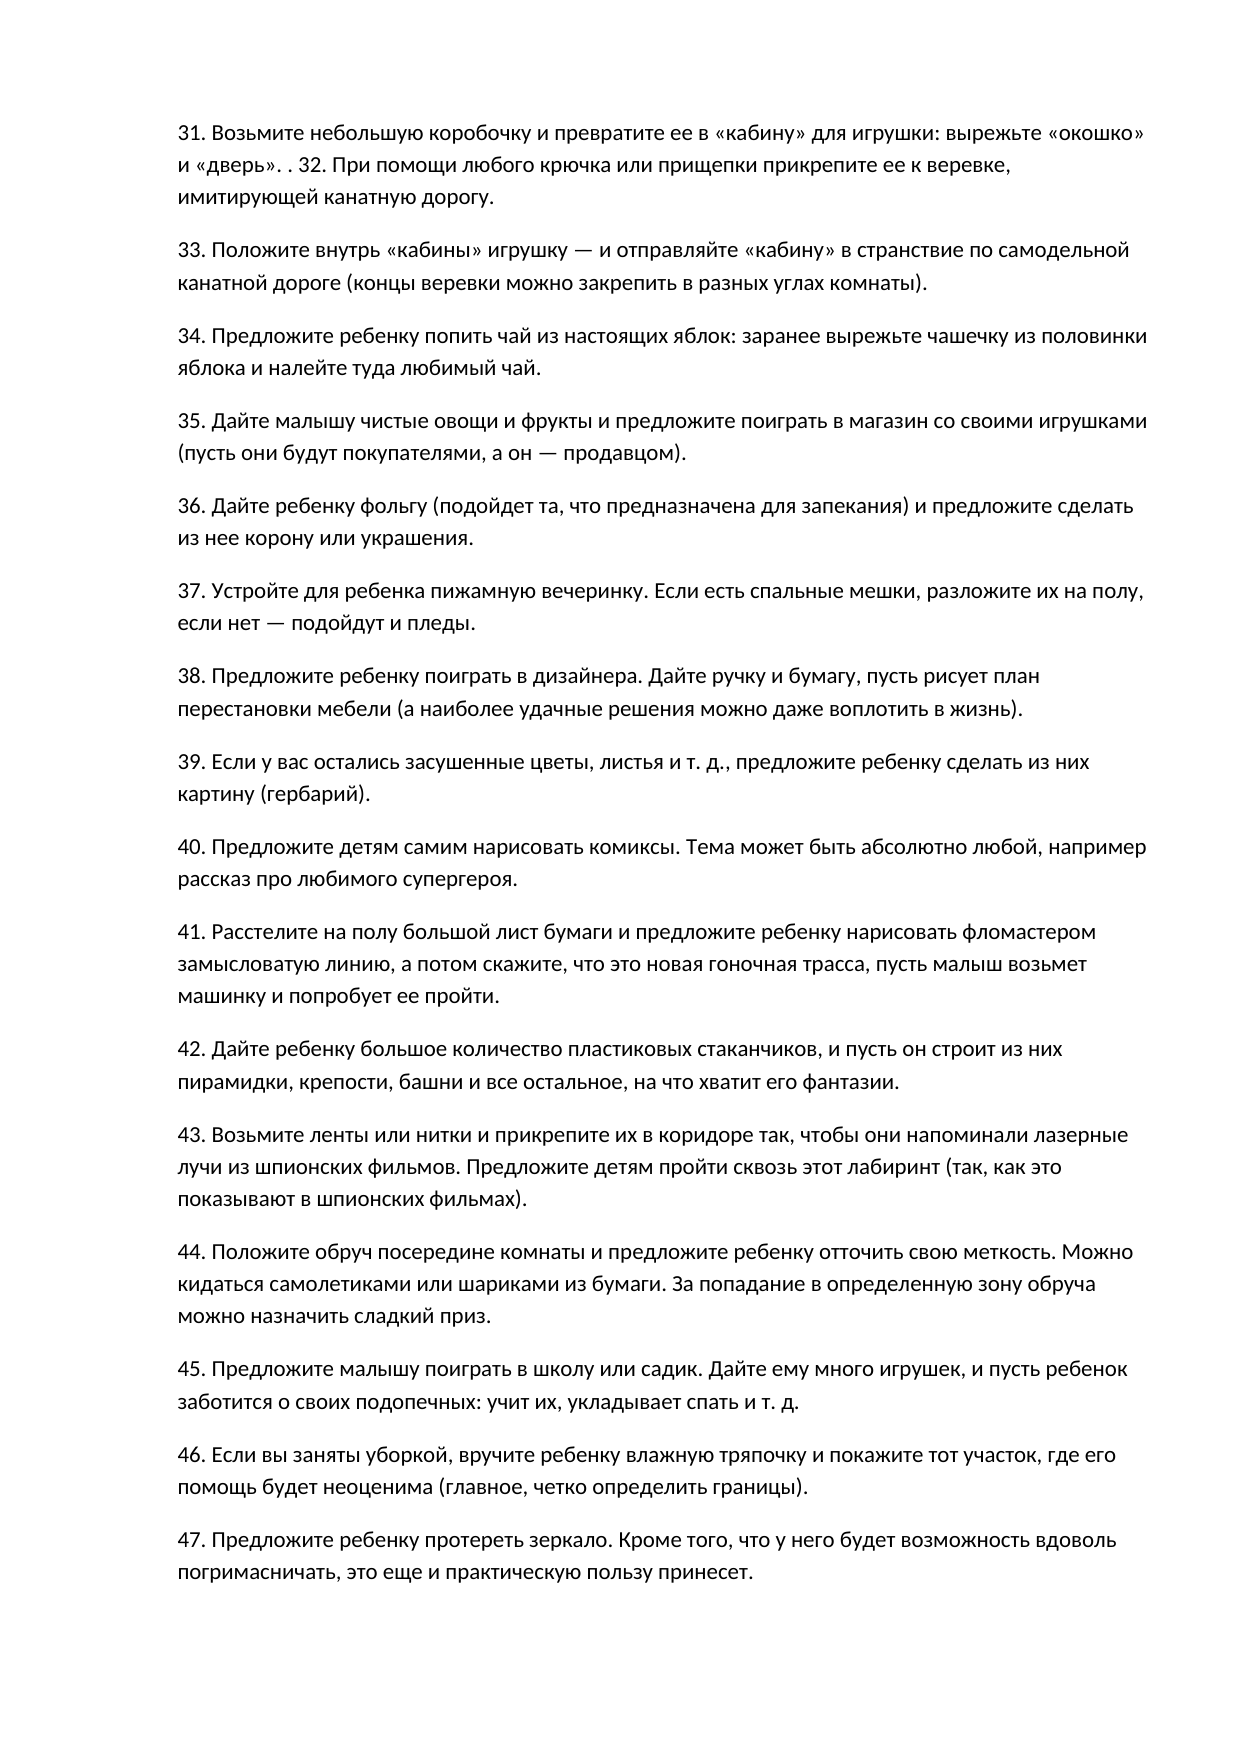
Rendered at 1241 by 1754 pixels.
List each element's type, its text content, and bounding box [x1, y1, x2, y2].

text 33. Положите внутрь «кабины» игрушку — и отправляйте «кабину» в странствие по самодельной канатной дороге (концы веревки можно закрепить в разных углах комнаты). [177, 236, 1152, 296]
text 42. Дайте ребенку большое количество пластиковых стаканчиков, и пусть он строит из них пирамидки, крепости, башни и все остальное, на что хватит его фантазии. [177, 1034, 1152, 1095]
text 45. Предложите малышу поиграть в школу или садик. Дайте ему много игрушек, и пусть ребенок заботится о своих подопечных: учит их, укладывает спать и т. д. [177, 1354, 1152, 1415]
text 39. Если у вас остались засушенные цветы, листья и т. д., предложите ребенку сделать из них картину (гербарий). [177, 747, 1152, 807]
text 36. Дайте ребенку фольгу (подойдет та, что предназначена для запекания) и предложите сделать из нее корону или украшения. [177, 491, 1152, 551]
text 37. Устройте для ребенка пижамную вечеринку. Если есть спальные мешки, разложите их на полу, если нет — подойдут и пледы. [177, 576, 1152, 637]
text 43. Возьмите ленты или нитки и прикрепите их в коридоре так, чтобы они напоминали лазерные лучи из шпионских фильмов. Предложите детям пройти сквозь этот лабиринт (так, как это показывают в шпионских фильмах). [177, 1120, 1152, 1212]
text 47. Предложите ребенку протереть зеркало. Кроме того, что у него будет возможность вдоволь погримасничать, это еще и практическую пользу принесет. [177, 1525, 1152, 1585]
text 44. Положите обруч посередине комнаты и предложите ребенку отточить свою меткость. Можно кидаться самолетиками или шариками из бумаги. За попадание в определенную зону обруча можно назначить сладкий приз. [177, 1237, 1152, 1329]
text 41. Расстелите на полу большой лист бумаги и предложите ребенку нарисовать фломастером замысловатую линию, а потом скажите, что это новая гоночная трасса, пусть малыш возьмет машинку и попробует ее пройти. [177, 917, 1152, 1009]
text 38. Предложите ребенку поиграть в дизайнера. Дайте ручку и бумагу, пусть рисует план перестановки мебели (а наиболее удачные решения можно даже воплотить в жизнь). [177, 662, 1152, 722]
text 46. Если вы заняты уборкой, вручите ребенку влажную тряпочку и покажите тот участок, где его помощь будет неоценима (главное, четко определить границы). [177, 1440, 1152, 1500]
text 34. Предложите ребенку попить чай из настоящих яблок: заранее вырежьте чашечку из половинки яблока и налейте туда любимый чай. [177, 321, 1152, 381]
text 40. Предложите детям самим нарисовать комиксы. Тема может быть абсолютно любой, например рассказ про любимого супергероя. [177, 832, 1152, 892]
text 31. Возьмите небольшую коробочку и превратите ее в «кабину» для игрушки: вырежьте «окошко» и «дверь». . 32. При помощи любого крючка или прищепки прикрепите ее к веревке, имитирующей канатную дорогу. [177, 118, 1152, 211]
text 35. Дайте малышу чистые овощи и фрукты и предложите поиграть в магазин со своими игрушками (пусть они будут покупателями, а он — продавцом). [177, 406, 1152, 466]
